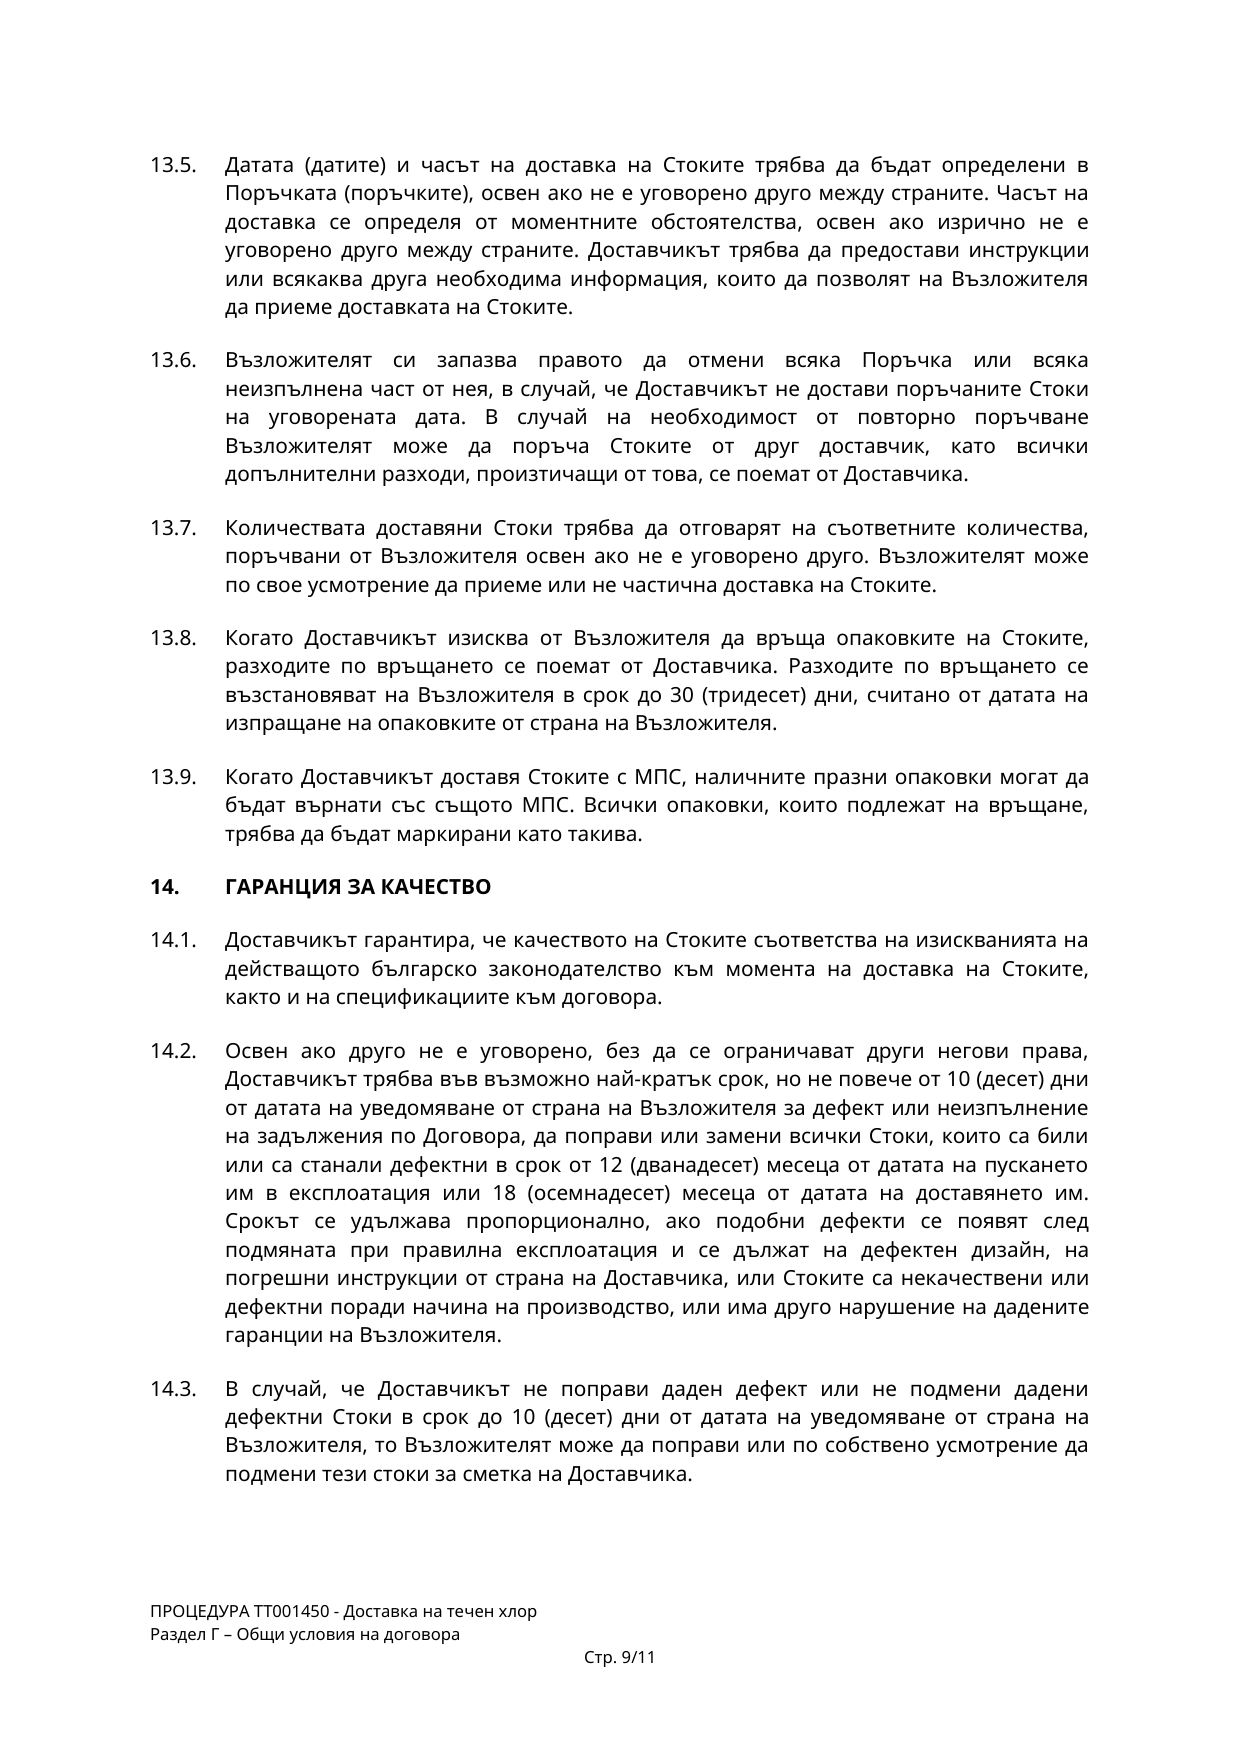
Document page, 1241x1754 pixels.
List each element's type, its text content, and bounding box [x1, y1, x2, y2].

list Доставчикът гарантира, че качеството на Стоките съответства на изискванията на действащото българско законодателство към момента на доставка на Стоките, както и на спецификациите към договора. [150, 926, 1090, 1011]
list Когато Доставчикът изисква от Възложителя да връща опаковките на Стоките, разходите по връщането се поемат от Доставчика. Разходите по връщането се възстановяват на Възложителя в срок до 30 (тридесет) дни, считано от датата на изпращане на опаковките от страна на Възложителя. [150, 623, 1090, 737]
list В случай, че Доставчикът не поправи даден дефект или не подмени дадени дефектни Стоки в срок до 10 (десет) дни от датата на уведомяване от страна на Възложителя, то Възложителят може да поправи или по собствено усмотрение да подмени тези стоки за сметка на Доставчика. [150, 1374, 1090, 1487]
list ГАРАНЦИЯ ЗА КАЧЕСТВО [150, 872, 1090, 901]
list Когато Доставчикът доставя Стоките с МПС, наличните празни опаковки могат да бъдат върнати със същото МПС. Всички опаковки, които подлежат на връщане, трябва да бъдат маркирани като такива. [150, 762, 1090, 847]
list Количествата доставяни Стоки трябва да отговарят на съответните количества, поръчвани от Възложителя освен ако не е уговорено друго. Възложителят може по свое усмотрение да приеме или не частична доставка на Стоките. [150, 513, 1090, 598]
list Възложителят си запазва правото да отмени всяка Поръчка или всяка неизпълнена част от нея, в случай, че Доставчикът не достави поръчаните Стоки на уговорената дата. В случай на необходимост от повторно поръчване Възложителят може да поръча Стоките от друг доставчик, като всички допълнителни разходи, произтичащи от това, се поемат от Доставчика. [150, 346, 1090, 488]
list Освен ако друго не е уговорено, без да се ограничават други негови права, Доставчикът трябва във възможно най-кратък срок, но не повече от 10 (десет) дни от датата на уведомяване от страна на Възложителя за дефект или неизпълнение на задължения по Договора, да поправи или замени всички Стоки, които са били или са станали дефектни в срок от 12 (дванадесет) месеца от датата на пускането им в експлоатация или 18 (осемнадесет) месеца от датата на доставянето им. Срокът се удължава пропорционално, ако подобни дефекти се появят след подмяната при правилна експлоатация и се дължат на дефектен дизайн, на погрешни инструкции от страна на Доставчика, или Стоките са некачествени или дефектни поради начина на производство, или има друго нарушение на дадените гаранции на Възложителя. [150, 1036, 1090, 1349]
list Датата (датите) и часът на доставка на Стоките трябва да бъдат определени в Поръчката (поръчките), освен ако не е уговорено друго между страните. Часът на доставка се определя от моментните обстоятелства, освен ако изрично не е уговорено друго между страните. Доставчикът трябва да предостави инструкции или всякаква друга необходима информация, които да позволят на Възложителя да приеме доставката на Стоките. [150, 150, 1090, 321]
